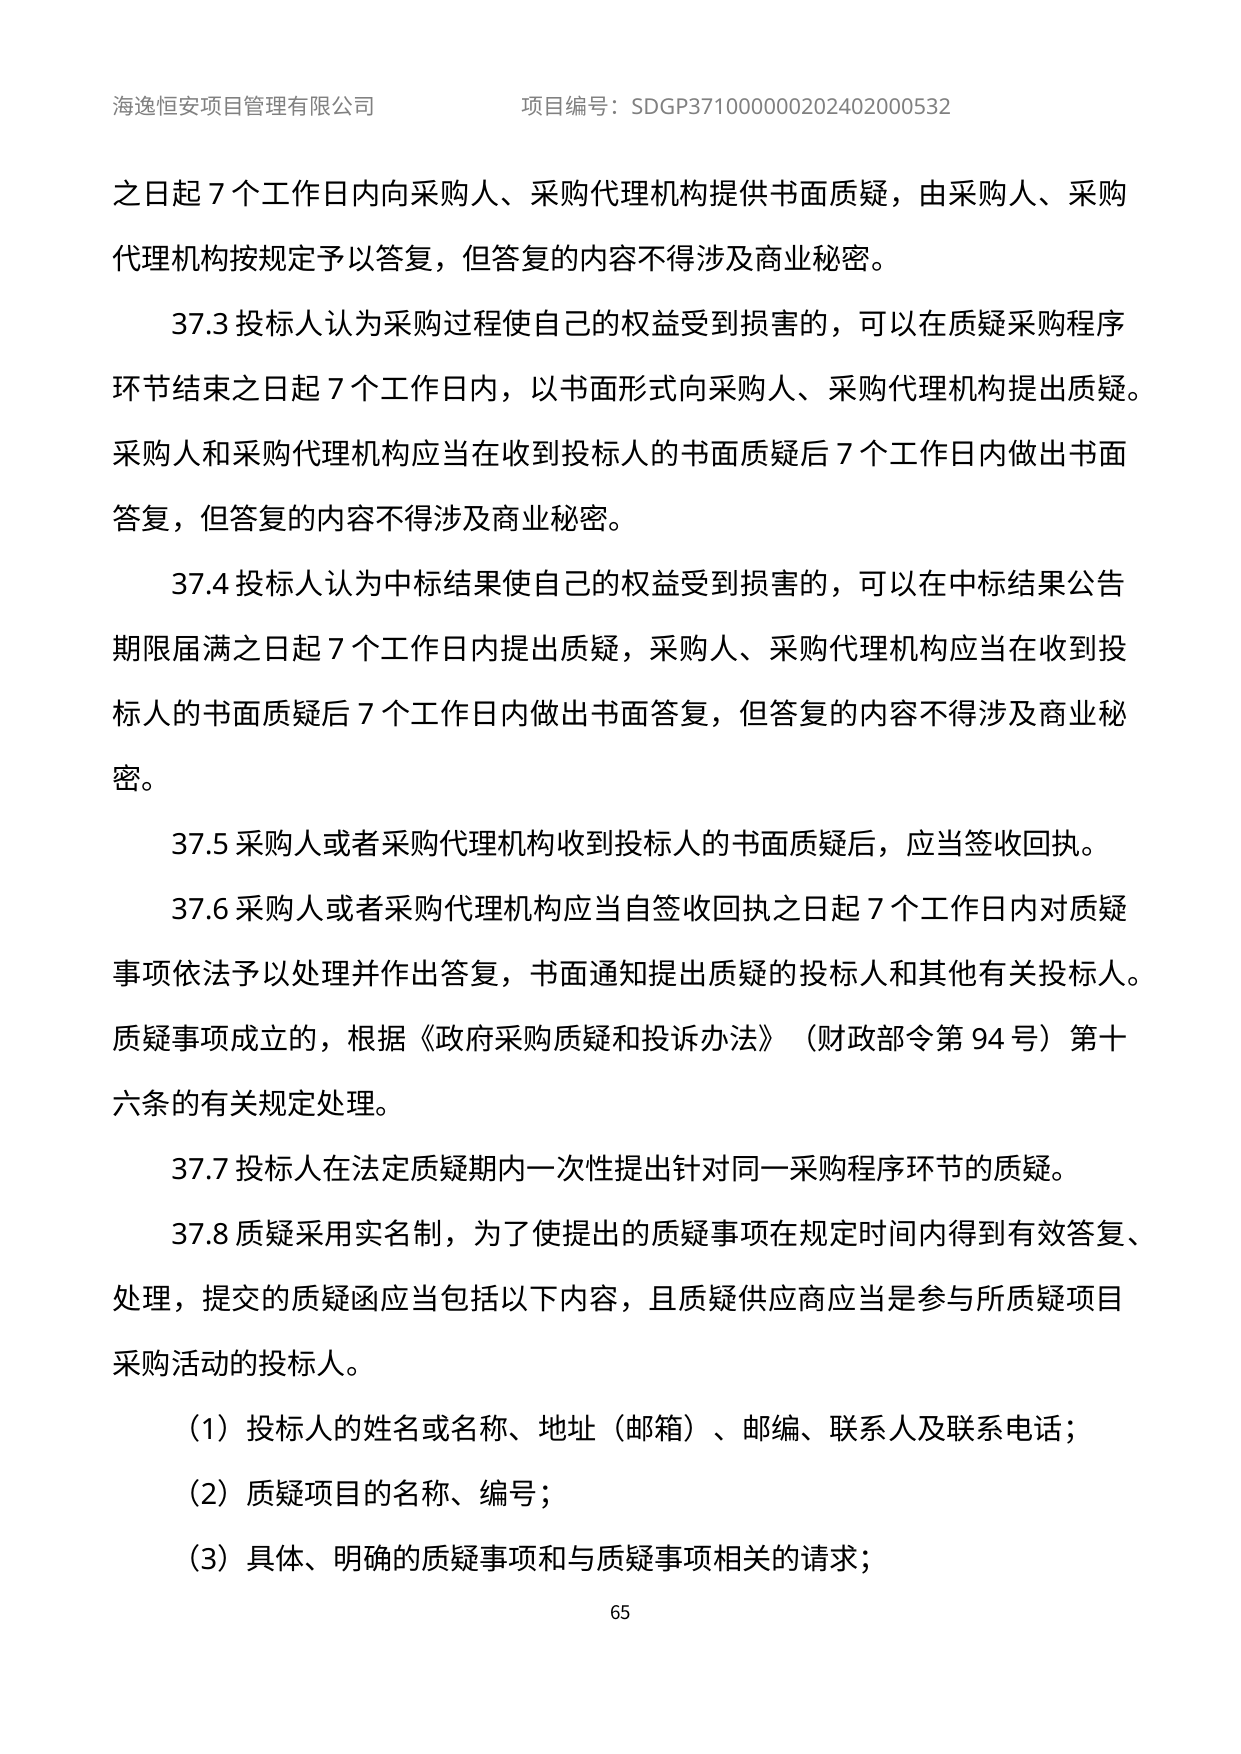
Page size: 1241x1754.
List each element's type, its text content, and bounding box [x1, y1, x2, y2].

text （3）具体、明确的质疑事项和与质疑事项相关的请求； [112, 1524, 1128, 1589]
text 37.8质疑采用实名制，为了使提出的质疑事项在规定时间内得到有效答复、处理，提交的质疑函应当包括以下内容，且质疑供应商应当是参与所质疑项目采购活动的投标人。 [112, 1199, 1128, 1394]
text 37.6采购人或者采购代理机构应当自签收回执之日起7个工作日内对质疑事项依法予以处理并作出答复，书面通知提出质疑的投标人和其他有关投标人。质疑事项成立的，根据《政府采购质疑和投诉办法》（财政部令第94号）第十六条的有关规定处理。 [112, 874, 1128, 1134]
text 37.7投标人在法定质疑期内一次性提出针对同一采购程序环节的质疑。 [112, 1134, 1128, 1199]
text 37.4投标人认为中标结果使自己的权益受到损害的，可以在中标结果公告期限届满之日起7个工作日内提出质疑，采购人、采购代理机构应当在收到投标人的书面质疑后7个工作日内做出书面答复，但答复的内容不得涉及商业秘密。 [112, 549, 1128, 809]
text 37.5采购人或者采购代理机构收到投标人的书面质疑后，应当签收回执。 [112, 809, 1128, 874]
text （2）质疑项目的名称、编号； [112, 1459, 1128, 1524]
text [112, 159, 1128, 289]
text 37.3投标人认为采购过程使自己的权益受到损害的，可以在质疑采购程序环节结束之日起7个工作日内，以书面形式向采购人、采购代理机构提出质疑。采购人和采购代理机构应当在收到投标人的书面质疑后7个工作日内做出书面答复，但答复的内容不得涉及商业秘密。 [112, 289, 1128, 549]
text （1）投标人的姓名或名称、地址（邮箱）、邮编、联系人及联系电话； [112, 1394, 1128, 1459]
